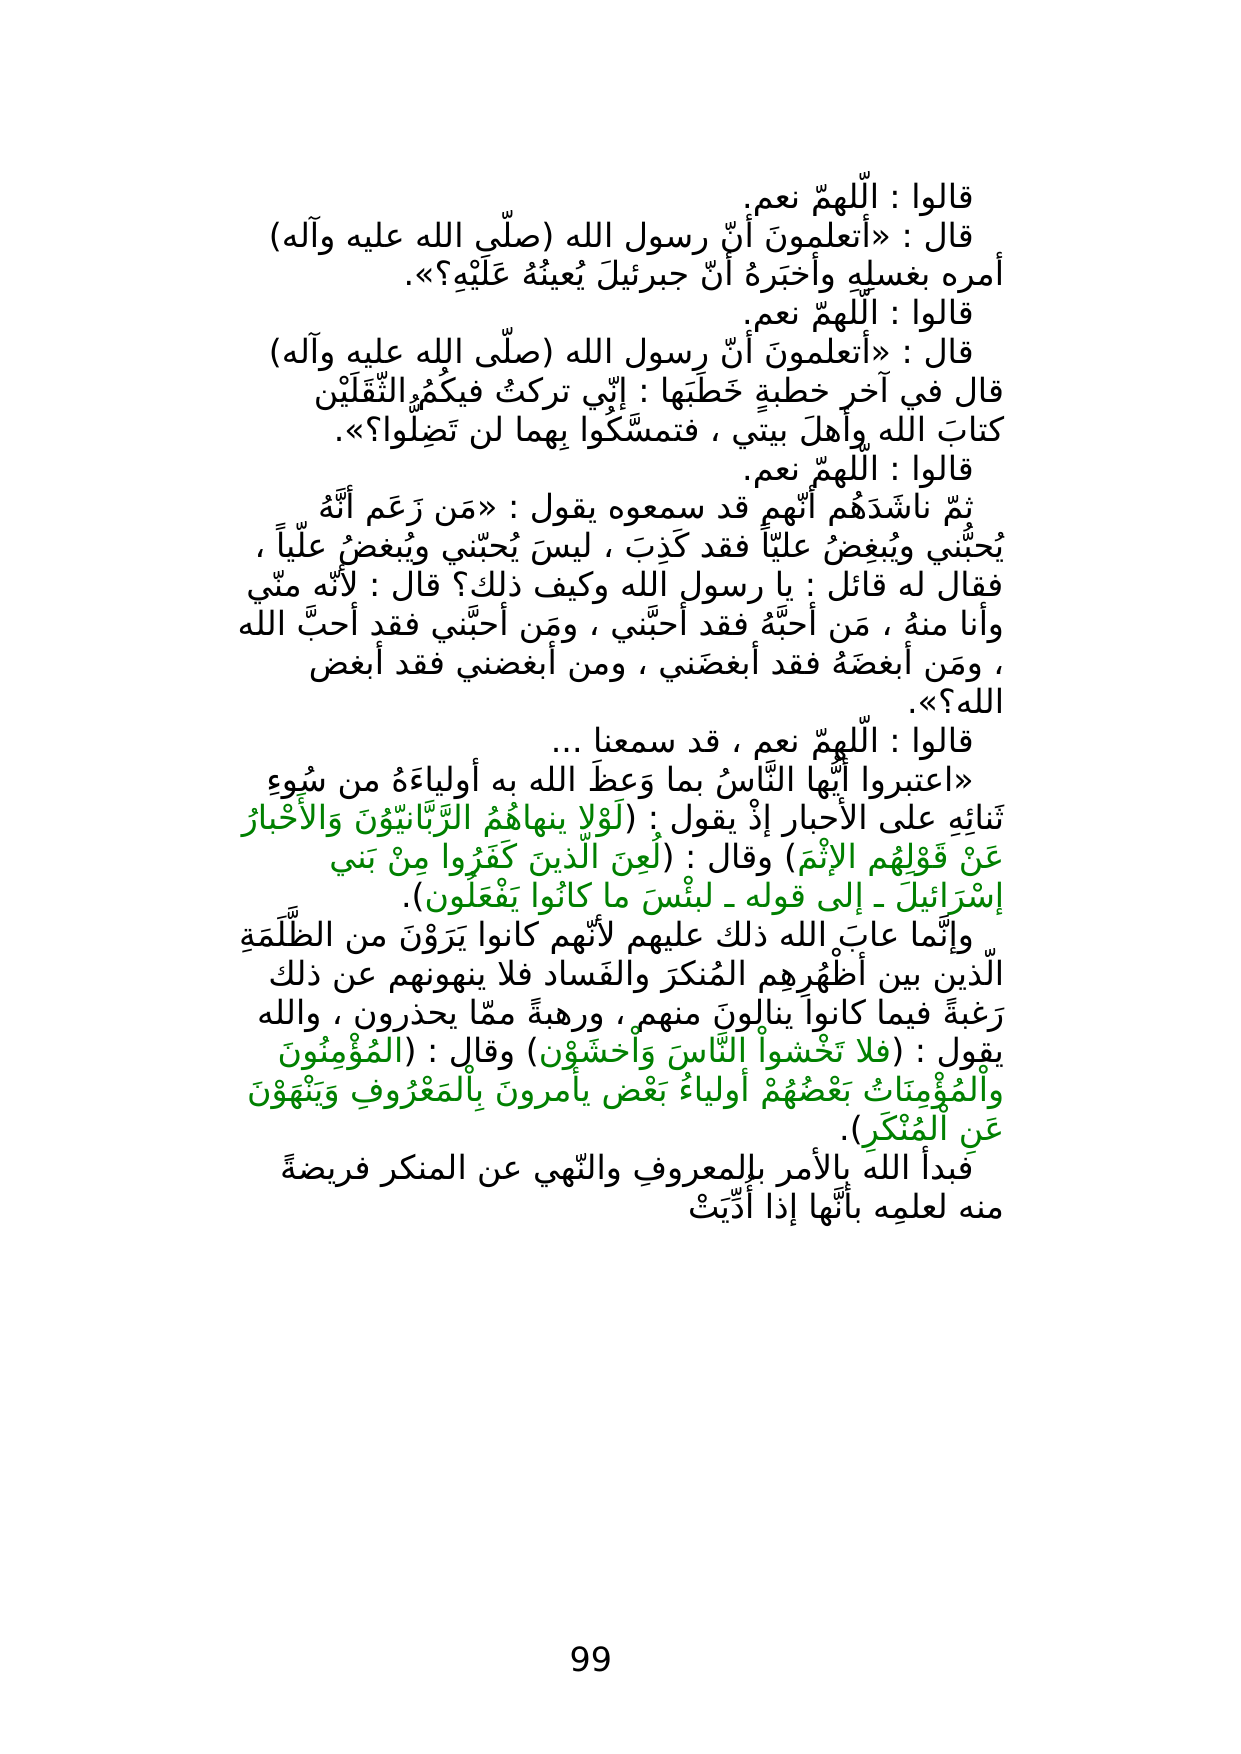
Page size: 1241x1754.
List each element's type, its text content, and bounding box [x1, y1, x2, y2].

text قالوا : الّلهمّ نعم ، قد سمعنا ... [236, 721, 1004, 760]
text قالوا : الّلهمّ نعم. [236, 177, 1004, 216]
text قال : «أتعلمونَ أنّ رسول الله (صلّى الله عليه وآله) قال في آخر خطبةٍ خَطَبَها : إنّي تركتُ فيكُمُ الثّقَلَيْن كتابَ الله وأهلَ بيتي ، فتمسَّكُوا بِهما لن تَضِلُّوا؟». [236, 333, 1004, 449]
text قالوا : الّلهمّ نعم. [236, 294, 1004, 333]
text قالوا : الّلهمّ نعم. [236, 449, 1004, 488]
text ثمّ ناشَدَهُم أنّهم قد سمعوه يقول : «مَن زَعَم أنَّهُ يُحبُّني ويُبغِضُ عليّاً فقد كَذِبَ ، ليسَ يُحبّني ويُبغضُ علّياً ، فقال له قائل : يا رسول الله وكيف ذلك؟ قال : لأنّه منّي وأنا منهُ ، مَن أحبَّهُ فقد أحبَّني ، ومَن أحبَّني فقد أحبَّ الله ، ومَن أبغضَهُ فقد أبغضَني ، ومن أبغضني فقد أبغض الله؟». [236, 488, 1004, 721]
text قال : «أتعلمونَ أنّ رسول الله (صلّى الله عليه وآله) أمره بغسلِهِ وأخبَرهُ أنّ جبرئيلَ يُعينُهُ عَلَيْهِ؟». [236, 216, 1004, 294]
text وإنَّما عابَ الله ذلك عليهم لأنّهم كانوا يَرَوْنَ من الظَّلَمَةِ الّذين بين أظْهُرِهِم المُنكرَ والفَساد فلا ينهونهم عن ذلك رَغبةً فيما كانوا ينالونَ منهم ، ورهبةً ممّا يحذرون ، والله يقول : (فلا تَخْشواْ النَّاسَ وَاْخشَوْن) وقال : (المُؤْمِنُونَ واْلمُؤْمِنَاتُ بَعْضُهُمْ أولياءُ بَعْض يأمرونَ بِاْلمَعْرُوفِ وَيَنْهَوْنَ عَنِ اْلمُنْكَرِ). [236, 915, 1004, 1148]
text «اعتبروا أيُّها النَّاسُ بما وَعظَ الله به أولياءَهُ من سُوءِ ثَنائِهِ على الأحبار إذْ يقول : (لَوْلا ينهاهُمُ الرَّبَّانيّوُنَ وَالأَحْبارُ عَنْ قَوْلِهُم الإثْمَ) وقال : (لُعِنَ الّذينَ كَفَرُوا مِنْ بَني إسْرَائيلَ ـ إلى قوله ـ لبئْسَ ما كانُوا يَفْعَلُون). [236, 760, 1004, 915]
text فبدأ الله بالأمر بالمعروفِ والنّهي عن المنكر فريضةً منه لعلمِه بأنَّها إذا أُدِّيَتْ [236, 1148, 1004, 1226]
